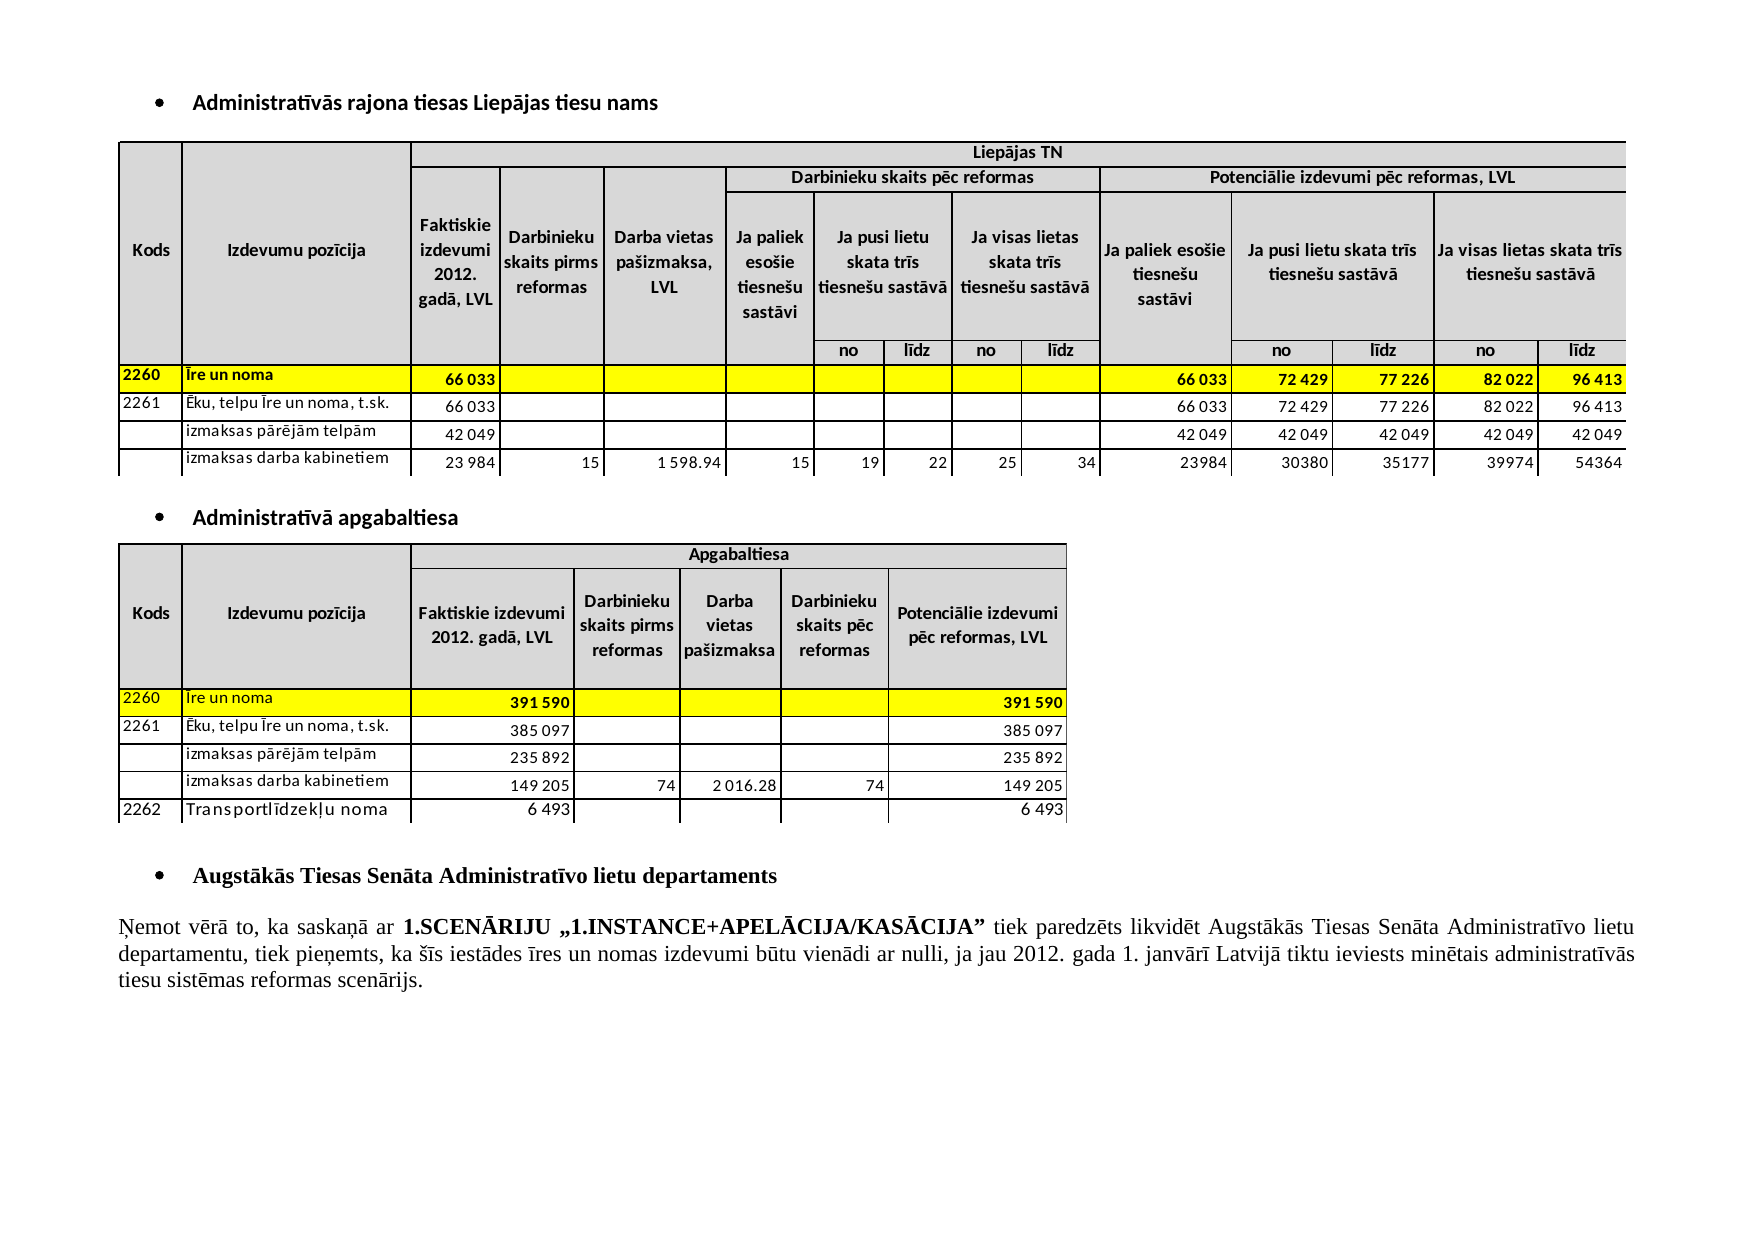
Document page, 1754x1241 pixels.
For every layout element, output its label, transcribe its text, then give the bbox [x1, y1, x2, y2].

text Ņemot vērā to, ka saskaņā ar 1.SCENĀRIJU „1.INSTANCE+APELĀCIJA/KASĀCIJA” tiek paredzēts likvidēt Augstākās Tiesas Senāta Administratīvo lietu departamentu, tiek pieņemts, ka šīs iestādes īres un nomas izdevumi būtu vienādi ar nulli, ja jau 2012. gada 1. janvārī Latvijā tiktu ieviests minētais administratīvās tiesu sistēmas reformas scenārijs. [118, 913, 1636, 992]
list Augstākās Tiesas Senāta Administratīvo lietu departaments [155, 862, 1636, 888]
list Administratīvās rajona tiesas Liepājas tiesu nams [155, 88, 1636, 117]
list Administratīvā apgabaltiesa [155, 503, 1636, 531]
